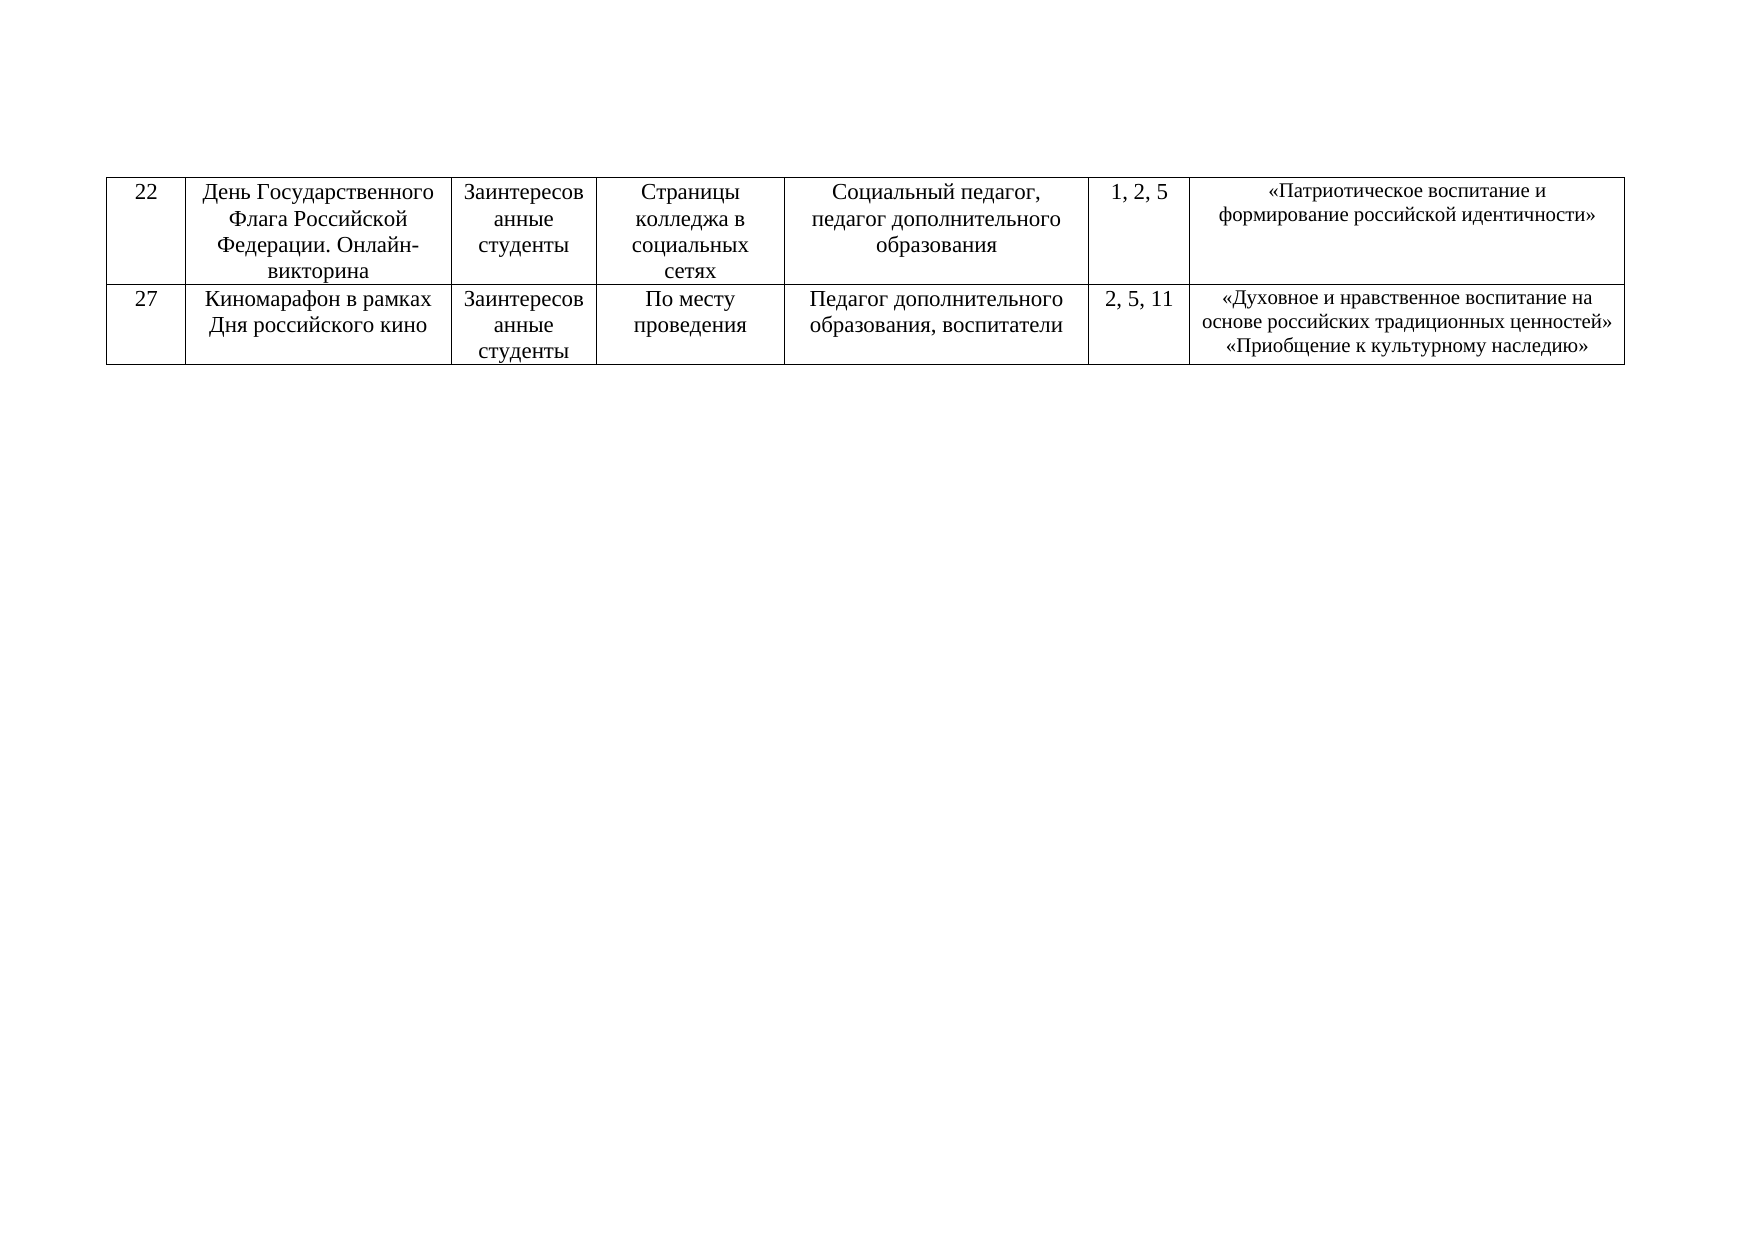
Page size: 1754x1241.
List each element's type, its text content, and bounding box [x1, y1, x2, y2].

table_cell 27 [107, 285, 185, 364]
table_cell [452, 178, 596, 284]
table_cell По месту проведения [597, 285, 784, 364]
table_cell Педагог дополнительного образования, воспитатели [785, 285, 1088, 364]
table_cell Киномарафон в рамках Дня российского кино [186, 285, 451, 364]
table_cell 22 [107, 178, 185, 284]
table_cell «Духовное и нравственное воспитание на основе российских традиционных ценностей» «Приобщение к культурному наследию» [1190, 285, 1624, 364]
table_cell Заинтересованные студенты [452, 285, 596, 364]
table_cell День Государственного Флага Российской Федерации. Онлайн-викторина [186, 178, 451, 284]
table_cell Социальный педагог, педагог дополнительного образования [785, 178, 1088, 284]
table_cell 2, 5, 11 [1089, 285, 1189, 364]
table_cell Страницы колледжа в социальных сетях [597, 178, 784, 284]
table_cell 1, 2, 5 [1089, 178, 1189, 284]
table_cell «Патриотическое воспитание и формирование российской идентичности» [1190, 178, 1624, 284]
